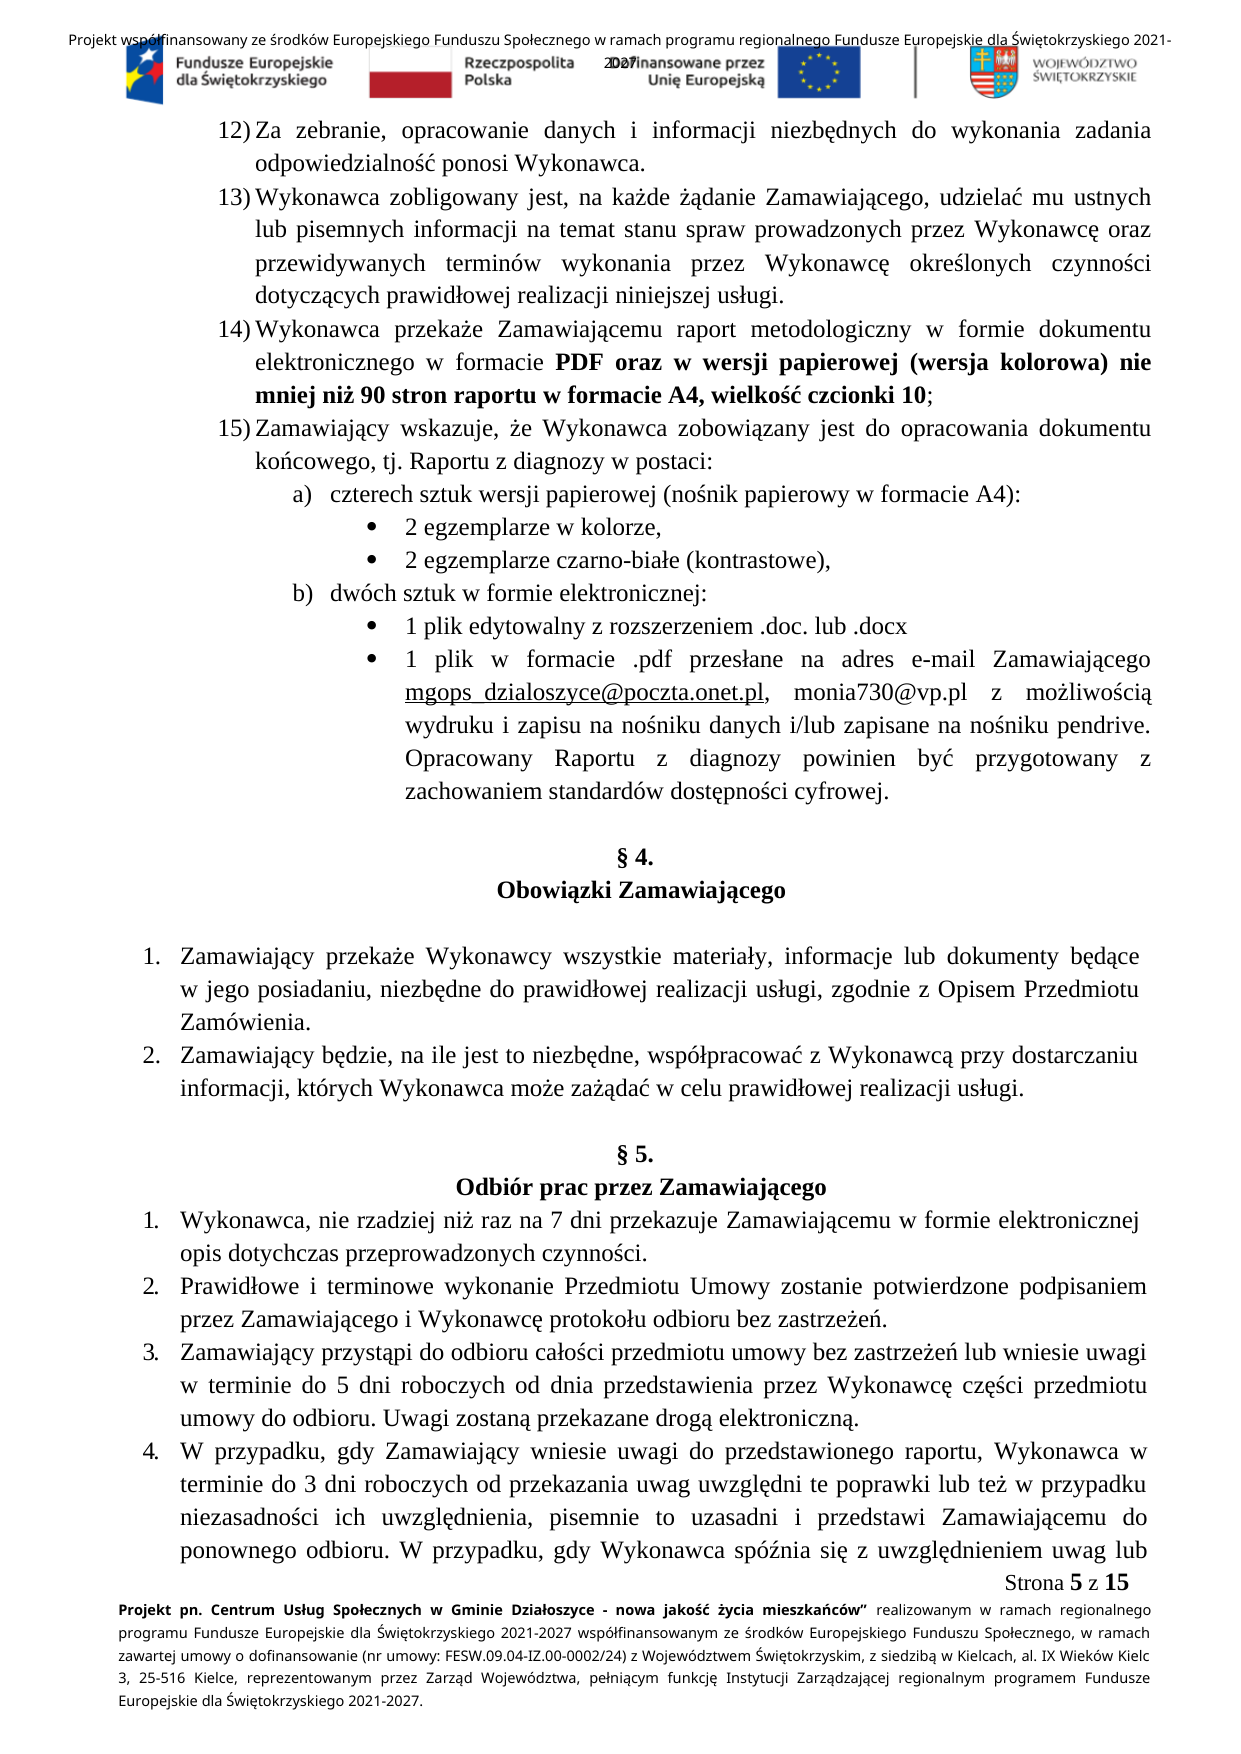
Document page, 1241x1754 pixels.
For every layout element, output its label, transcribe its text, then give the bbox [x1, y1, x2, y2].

list Zamawiający przystąpi do odbioru całości przedmiotu umowy bez zastrzeżeń lub wniesie uwagi w terminie do 5 dni roboczych od dnia przedstawienia przez Wykonawcę części przedmiotu umowy do odbioru. Uwagi zostaną przekazane drogą elektroniczną. [142, 1337, 1148, 1432]
picture [118, 31, 1146, 112]
list Wykonawca zobligowany jest, na każde żądanie Zamawiającego, udzielać mu ustnych lub pisemnych informacji na temat stanu spraw prowadzonych przez Wykonawcę oraz przewidywanych terminów wykonania przez Wykonawcę określonych czynności dotyczących prawidłowej realizacji niniejszej usługi. [217, 182, 1152, 309]
list Zamawiający wskazuje, że Wykonawca zobowiązany jest do opracowania dokumentu końcowego, tj. Raportu z diagnozy w postaci: [217, 413, 1152, 474]
text Obowiązki Zamawiającego [178, 875, 1104, 904]
list 1 plik w formacie .pdf przesłane na adres e-mail Zamawiającego mgops_dzialoszyce@poczta.onet.pl, monia730@vp.pl z możliwością wydruku i zapisu na nośniku danych i/lub zapisane na nośniku pendrive. Opracowany Raportu z diagnozy powinien być przygotowany z zachowaniem standardów dostępności cyfrowej. [367, 644, 1152, 805]
subtitle § 5. [118, 1139, 1152, 1168]
list Wykonawca, nie rzadziej niż raz na 7 dni przekazuje Zamawiającemu w formie elektronicznej opis dotychczas przeprowadzonych czynności. [142, 1205, 1140, 1267]
list 2 egzemplarze w kolorze, [367, 512, 1152, 541]
list Za zebranie, opracowanie danych i informacji niezbędnych do wykonania zadania odpowiedzialność ponosi Wykonawca. [217, 108, 1152, 177]
subtitle § 4. [118, 842, 1152, 871]
list 1 plik edytowalny z rozszerzeniem .doc. lub .docx [367, 611, 1152, 639]
list Zamawiający przekaże Wykonawcy wszystkie materiały, informacje lub dokumenty będące w jego posiadaniu, niezbędne do prawidłowej realizacji usługi, zgodnie z Opisem Przedmiotu Zamówienia. [142, 941, 1140, 1036]
list 2 egzemplarze czarno-białe (kontrastowe), [367, 545, 1152, 573]
text Odbiór prac przez Zamawiającego [178, 1172, 1104, 1201]
list czterech sztuk wersji papierowej (nośnik papierowy w formacie A4): [292, 479, 1152, 507]
list Wykonawca przekaże Zamawiającemu raport metodologiczny w formie dokumentu elektronicznego w formacie PDF oraz w wersji papierowej (wersja kolorowa) nie mniej niż 90 stron raportu w formacie A4, wielkość czcionki 10; [217, 314, 1152, 408]
list Prawidłowe i terminowe wykonanie Przedmiotu Umowy zostanie potwierdzone podpisaniem przez Zamawiającego i Wykonawcę protokołu odbioru bez zastrzeżeń. [142, 1271, 1148, 1333]
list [142, 1436, 1148, 1564]
list Zamawiający będzie, na ile jest to niezbędne, współpracować z Wykonawcą przy dostarczaniu informacji, których Wykonawca może zażądać w celu prawidłowej realizacji usługi. [142, 1040, 1139, 1102]
list dwóch sztuk w formie elektronicznej: [292, 578, 1152, 607]
